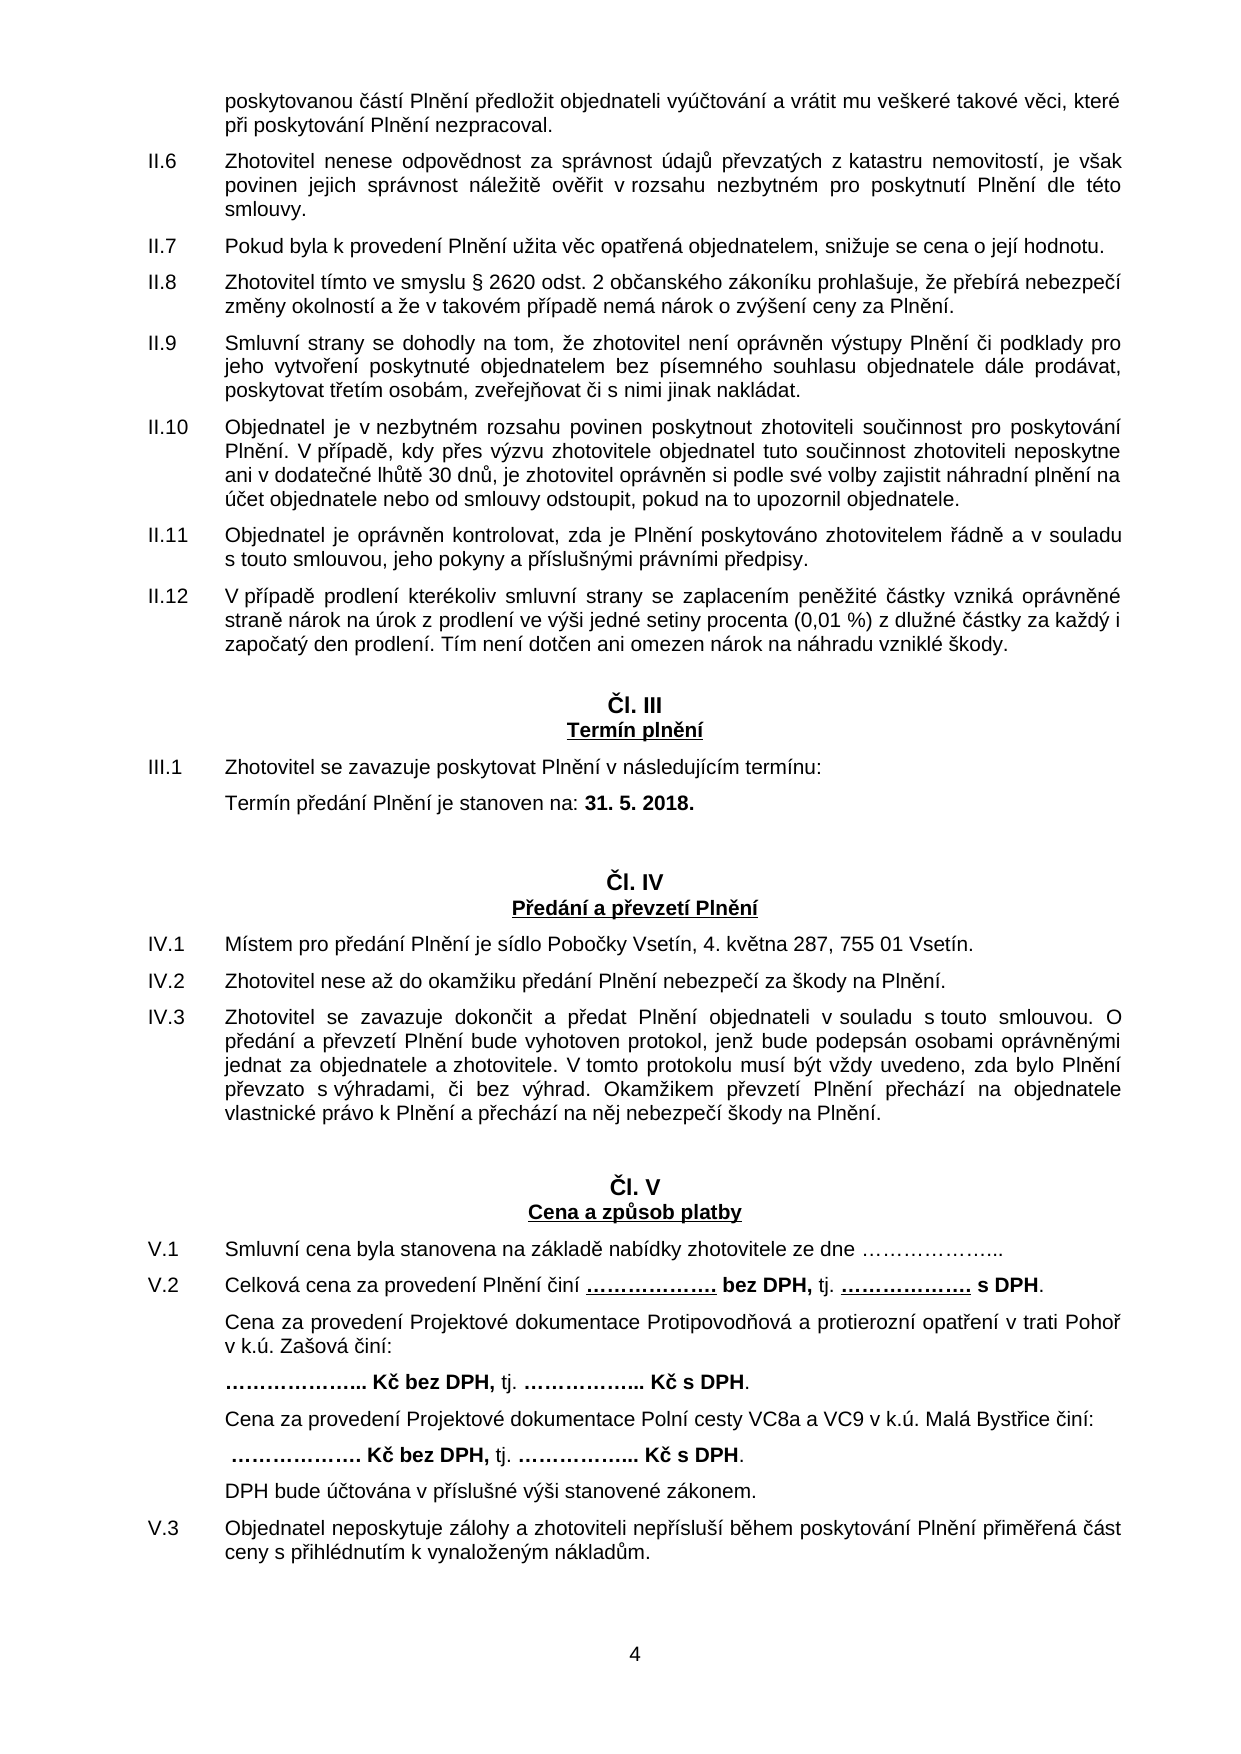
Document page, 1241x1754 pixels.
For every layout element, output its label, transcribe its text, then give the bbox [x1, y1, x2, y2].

list ………………... Kč bez DPH, tj. ……………... Kč s DPH. [224, 1370, 1122, 1394]
list Cena za provedení Projektové dokumentace Protipovodňová a protierozní opatření v trati Pohoř v k.ú. Zašová činí: [224, 1309, 1122, 1357]
list Zhotovitel se zavazuje dokončit a předat Plnění objednateli v souladu s touto smlouvou. O předání a převzetí Plnění bude vyhotoven protokol, jenž bude podepsán osobami oprávněnými jednat za objednatele a zhotovitele. V tomto protokolu musí být vždy uvedeno, zda bylo Plnění převzato s výhradami, či bez výhrad. Okamžikem převzetí Plnění přechází na objednatele vlastnické právo k Plnění a přechází na něj nebezpečí škody na Plnění. [148, 1005, 1122, 1125]
list Zhotovitel se zavazuje poskytovat Plnění v následujícím termínu: [148, 754, 1122, 778]
list Objednatel neposkytuje zálohy a zhotoviteli nepřísluší během poskytování Plnění přiměřená část ceny s přihlédnutím k vynaloženým nákladům. [148, 1516, 1122, 1564]
list Smluvní cena byla stanovena na základě nabídky zhotovitele ze dne ………………... [148, 1237, 1122, 1261]
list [148, 89, 1122, 137]
list Smluvní strany se dohodly na tom, že zhotovitel není oprávněn výstupy Plnění či podklady pro jeho vytvoření poskytnuté objednatelem bez písemného souhlasu objednatele dále prodávat, poskytovat třetím osobám, zveřejňovat či s nimi jinak nakládat. [148, 330, 1122, 402]
text Termín plnění [148, 692, 1122, 742]
list Místem pro předání Plnění je sídlo Pobočky Vsetín, 4. května 287, 755 01 Vsetín. [148, 932, 1122, 956]
text Předání a převzetí Plnění [148, 869, 1122, 919]
list DPH bude účtována v příslušné výši stanovené zákonem. [224, 1479, 1122, 1503]
text Cena a způsob platby [148, 1174, 1122, 1224]
list V případě prodlení kterékoliv smluvní strany se zaplacením peněžité částky vzniká oprávněné straně nárok na úrok z prodlení ve výši jedné setiny procenta (0,01 %) z dlužné částky za každý i započatý den prodlení. Tím není dotčen ani omezen nárok na náhradu vzniklé škody. [148, 583, 1122, 655]
list Zhotovitel nenese odpovědnost za správnost údajů převzatých z katastru nemovitostí, je však povinen jejich správnost náležitě ověřit v rozsahu nezbytném pro poskytnutí Plnění dle této smlouvy. [148, 149, 1122, 221]
list Objednatel je v nezbytném rozsahu povinen poskytnout zhotoviteli součinnost pro poskytování Plnění. V případě, kdy přes výzvu zhotovitele objednatel tuto součinnost zhotoviteli neposkytne ani v dodatečné lhůtě 30 dnů, je zhotovitel oprávněn si podle své volby zajistit náhradní plnění na účet objednatele nebo od smlouvy odstoupit, pokud na to upozornil objednatele. [148, 415, 1122, 511]
list Objednatel je oprávněn kontrolovat, zda je Plnění poskytováno zhotovitelem řádně a v souladu s touto smlouvou, jeho pokyny a příslušnými právními předpisy. [148, 523, 1122, 571]
list Zhotovitel nese až do okamžiku předání Plnění nebezpečí za škody na Plnění. [148, 968, 1122, 992]
list Cena za provedení Projektové dokumentace Polní cesty VC8a a VC9 v k.ú. Malá Bystřice činí: [224, 1406, 1122, 1430]
list Termín předání Plnění je stanoven na: 31. 5. 2018. [224, 791, 1122, 815]
list Zhotovitel tímto ve smyslu § 2620 odst. 2 občanského zákoníku prohlašuje, že přebírá nebezpečí změny okolností a že v takovém případě nemá nárok o zvýšení ceny za Plnění. [148, 270, 1122, 318]
list Pokud byla k provedení Plnění užita věc opatřená objednatelem, snižuje se cena o její hodnotu. [148, 233, 1122, 257]
list Celková cena za provedení Plnění činí ………………. bez DPH, tj. ………………. s DPH. [148, 1273, 1122, 1297]
list ………………. Kč bez DPH, tj. ……………... Kč s DPH. [224, 1443, 1122, 1467]
